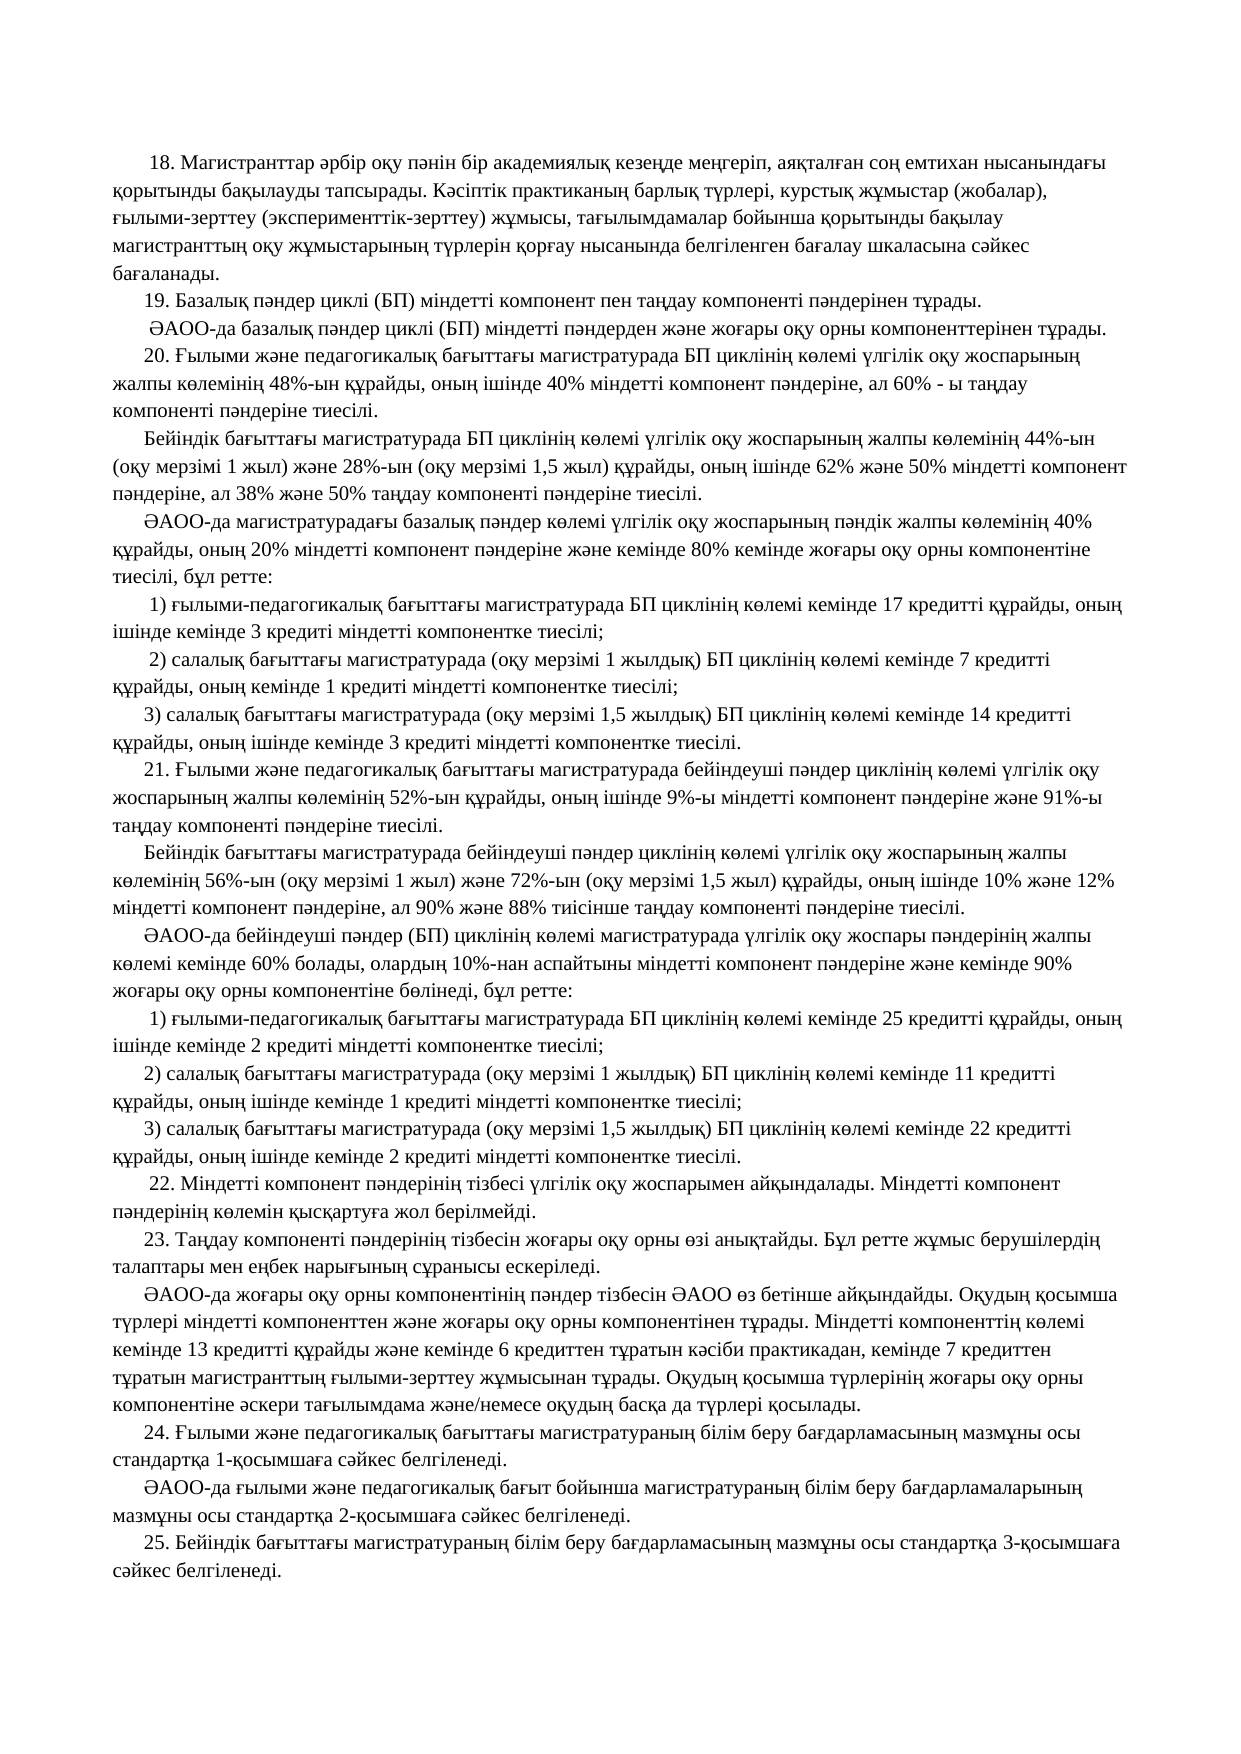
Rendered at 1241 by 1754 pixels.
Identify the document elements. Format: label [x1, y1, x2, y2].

text [112, 150, 1128, 1582]
